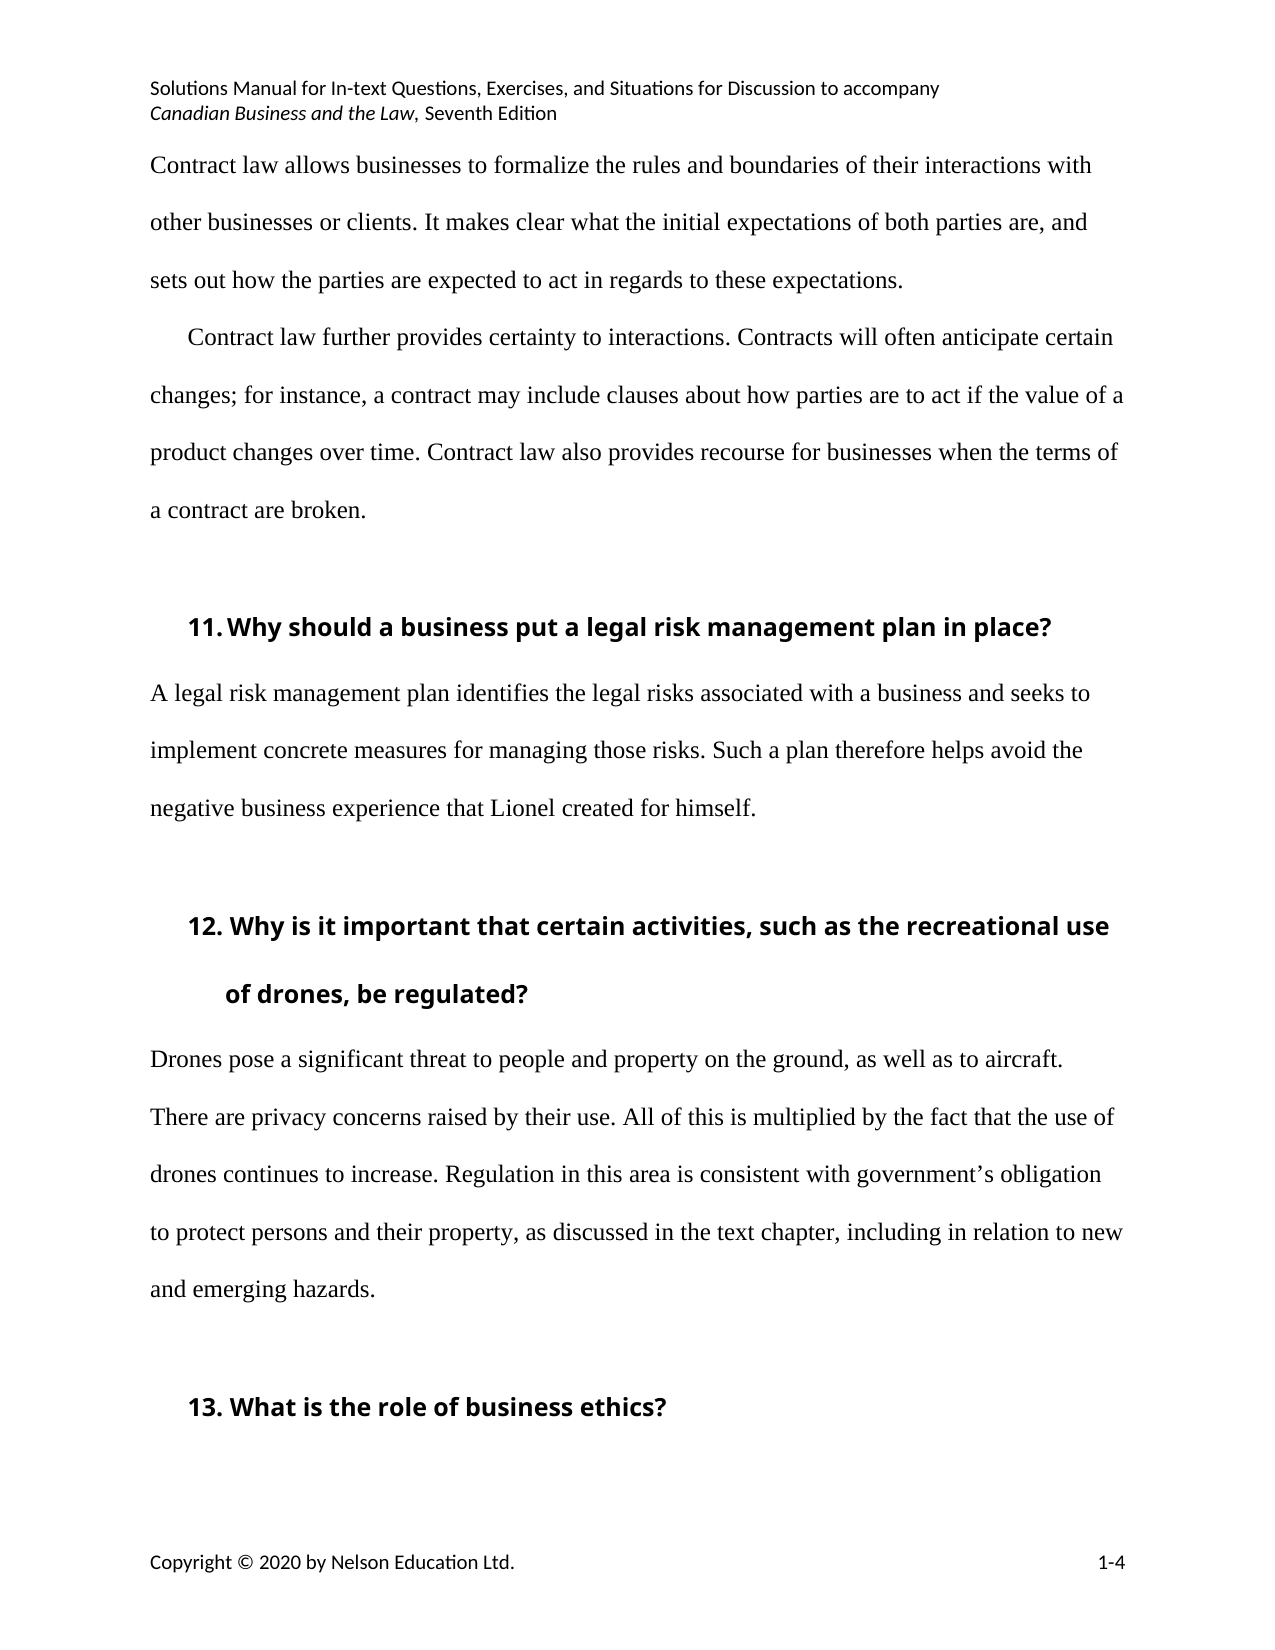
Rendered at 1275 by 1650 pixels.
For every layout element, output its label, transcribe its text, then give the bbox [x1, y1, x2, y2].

text 12. Why is it important that certain activities, such as the recreational use of drones, be regulated? [187, 908, 1125, 1010]
text Drones pose a significant threat to people and property on the ground, as well as to aircraft. There are privacy concerns raised by their use. All of this is multiplied by the fact that the use of drones continues to increase. Regulation in this area is consistent with government’s obligation to protect persons and their property, as discussed in the text chapter, including in relation to new and emerging hazards. [150, 1044, 1125, 1303]
text Contract law allows businesses to formalize the rules and boundaries of their interactions with other businesses or clients. It makes clear what the initial expectations of both parties are, and sets out how the parties are expected to act in regards to these expectations. [150, 150, 1125, 294]
text Contract law further provides certainty to interactions. Contracts will often anticipate certain changes; for instance, a contract may include clauses about how parties are to act if the value of a product changes over time. Contract law also provides recourse for businesses when the terms of a contract are broken. [150, 322, 1125, 524]
text 11. Why should a business put a legal risk management plan in place? [187, 610, 1125, 644]
text A legal risk management plan identifies the legal risks associated with a business and seeks to implement concrete measures for managing those risks. Such a plan therefore helps avoid the negative business experience that Lionel created for himself. [150, 678, 1125, 822]
text 13. What is the role of business ethics? [187, 1389, 1125, 1423]
